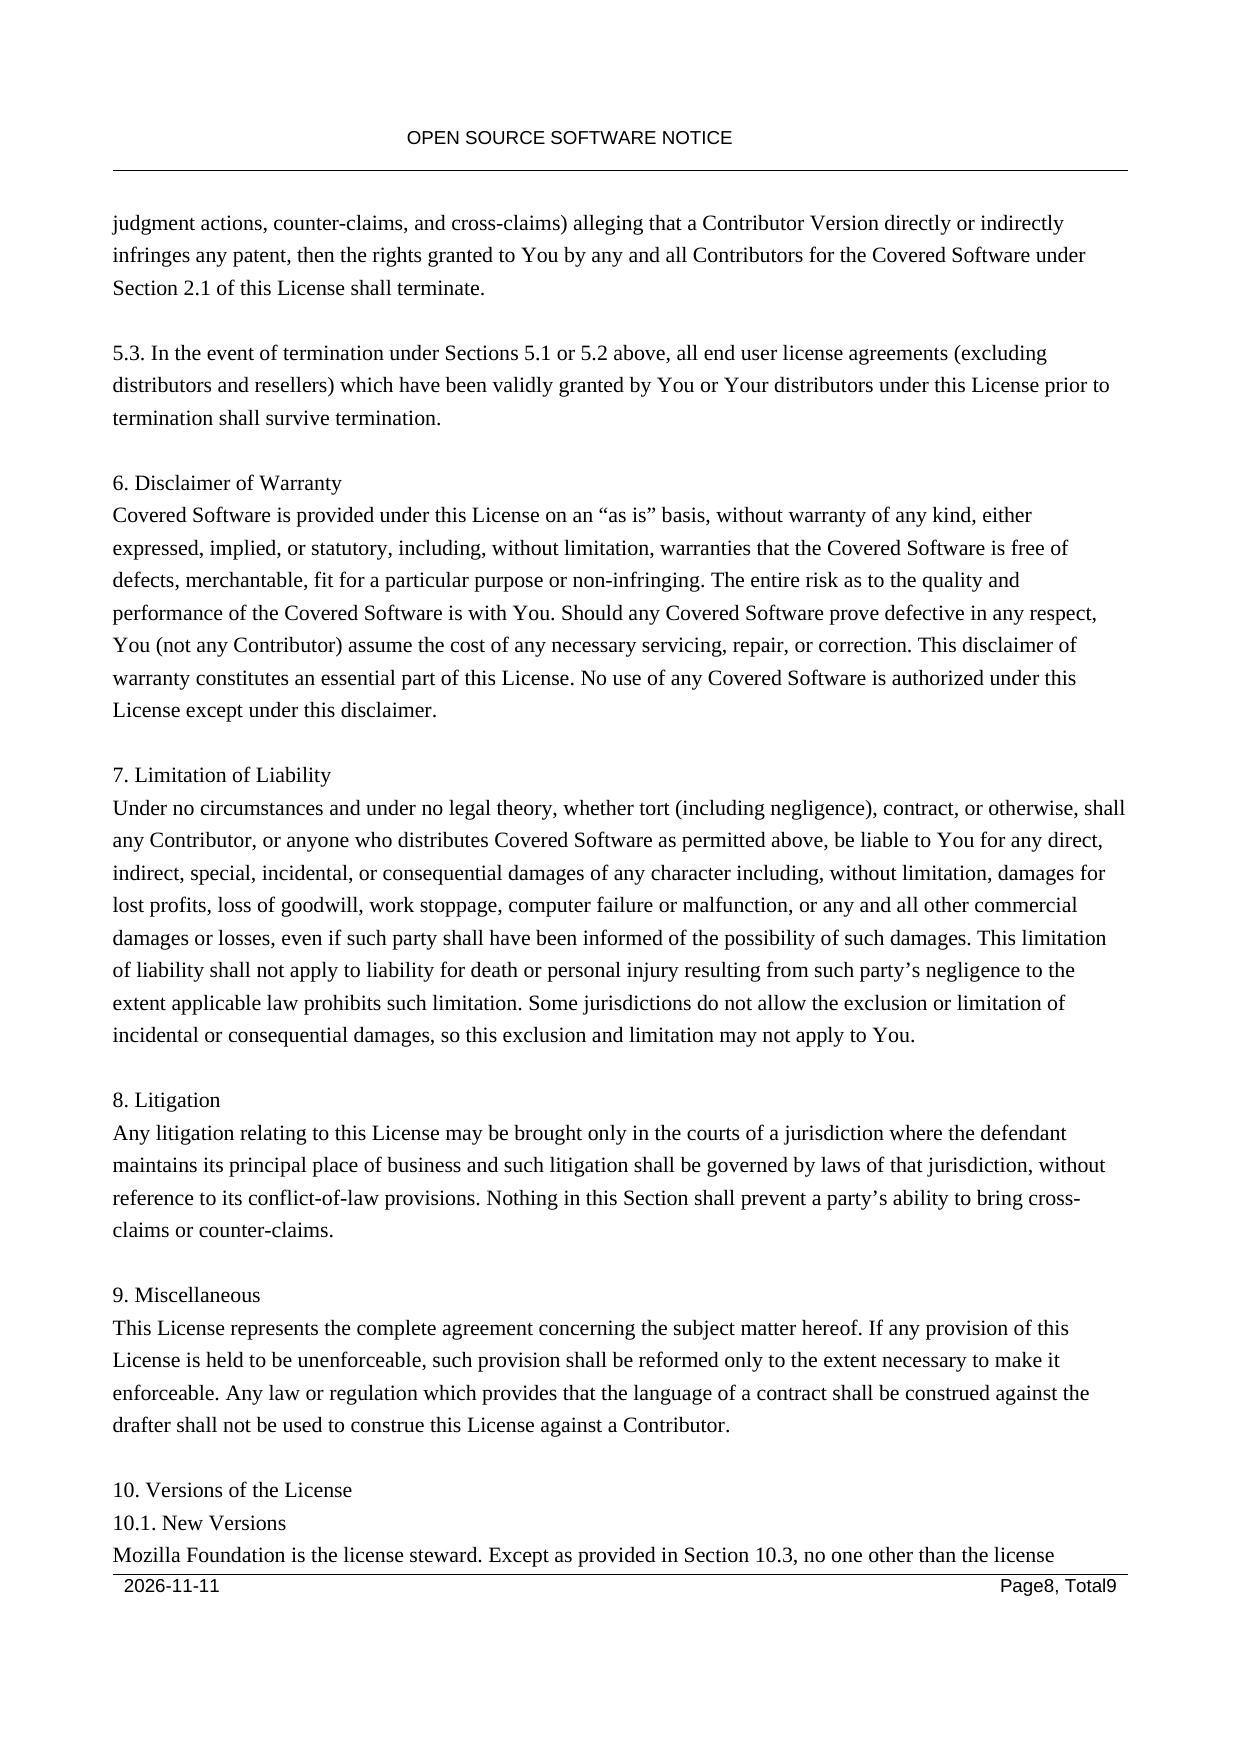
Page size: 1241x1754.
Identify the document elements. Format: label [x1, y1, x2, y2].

text [112, 206, 1128, 1571]
